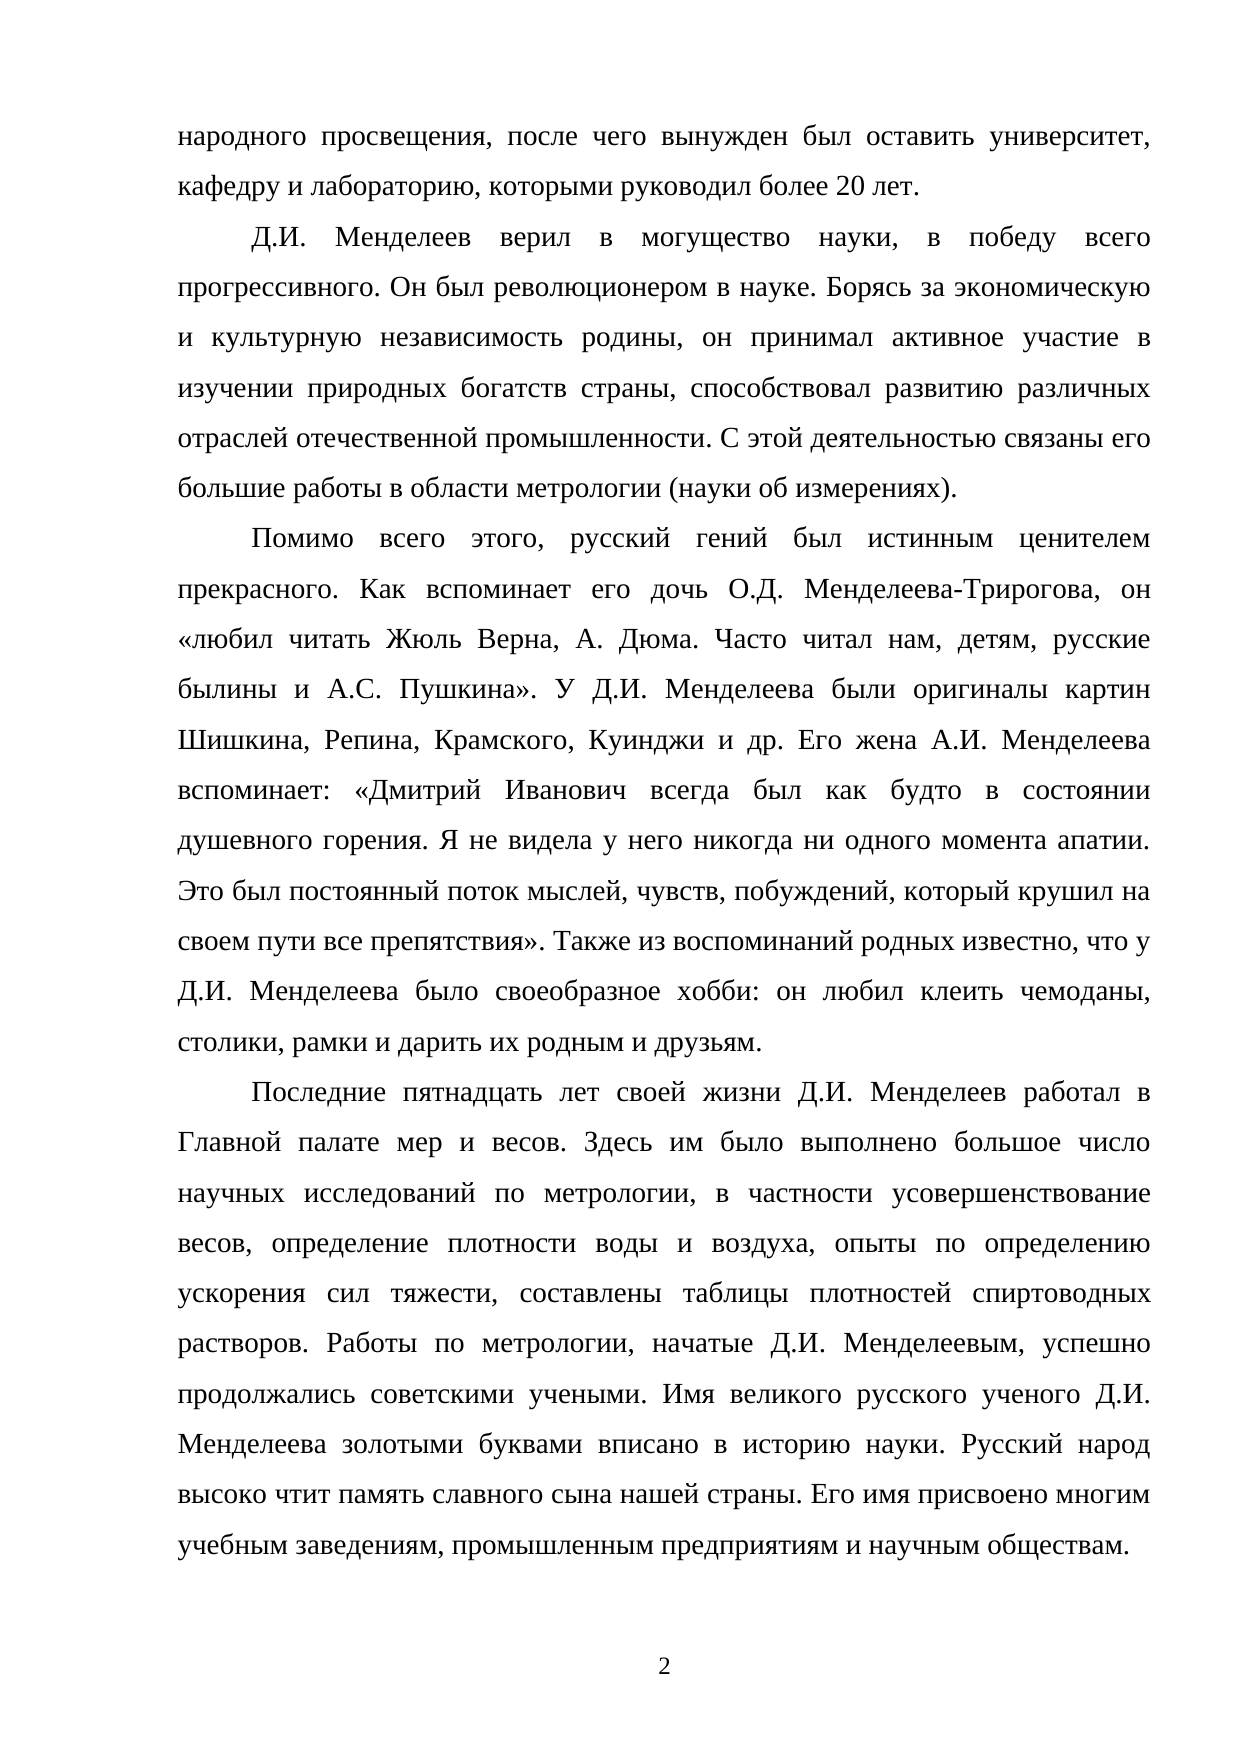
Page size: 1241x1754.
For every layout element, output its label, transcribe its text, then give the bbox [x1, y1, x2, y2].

text Помимо всего этого, русский гений был истинным ценителем прекрасного. Как вспоминает его дочь О.Д. Менделеева-Трирогова, он «любил читать Жюль Верна, А. Дюма. Часто читал нам, детям, русские былины и А.С. Пушкина». У Д.И. Менделеева были оригиналы картин Шишкина, Репина, Крамского, Куинджи и др. Его жена А.И. Менделеева вспоминает: «Дмитрий Иванович всегда был как будто в состоянии душевного горения. Я не видела у него никогда ни одного момента апатии. Это был постоянный поток мыслей, чувств, побуждений, который крушил на своем пути все препятствия». Также из воспоминаний родных известно, что у Д.И. Менделеева было своеобразное хобби: он любил клеить чемоданы, столики, рамки и дарить их родным и друзьям. [177, 521, 1152, 1057]
text Последние пятнадцать лет своей жизни Д.И. Менделеев работал в Главной палате мер и весов. Здесь им было выполнено большое число научных исследований по метрологии, в частности усовершенствование весов, определение плотности воды и воздуха, опыты по определению ускорения сил тяжести, составлены таблицы плотностей спиртоводных растворов. Работы по метрологии, начатые Д.И. Менделеевым, успешно продолжались советскими учеными. Имя великого русского ученого Д.И. Менделеева золотыми буквами вписано в историю науки. Русский народ высоко чтит память славного сына нашей страны. Его имя присвоено многим учебным заведениям, промышленным предприятиям и научным обществам. [177, 1074, 1152, 1560]
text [177, 118, 1152, 202]
text Д.И. Менделеев верил в могущество науки, в победу всего прогрессивного. Он был революционером в науке. Борясь за экономическую и культурную независимость родины, он принимал активное участие в изучении природных богатств страны, способствовал развитию различных отраслей отечественной промышленности. С этой деятельностью связаны его большие работы в области метрологии (науки об измерениях). [177, 219, 1152, 504]
